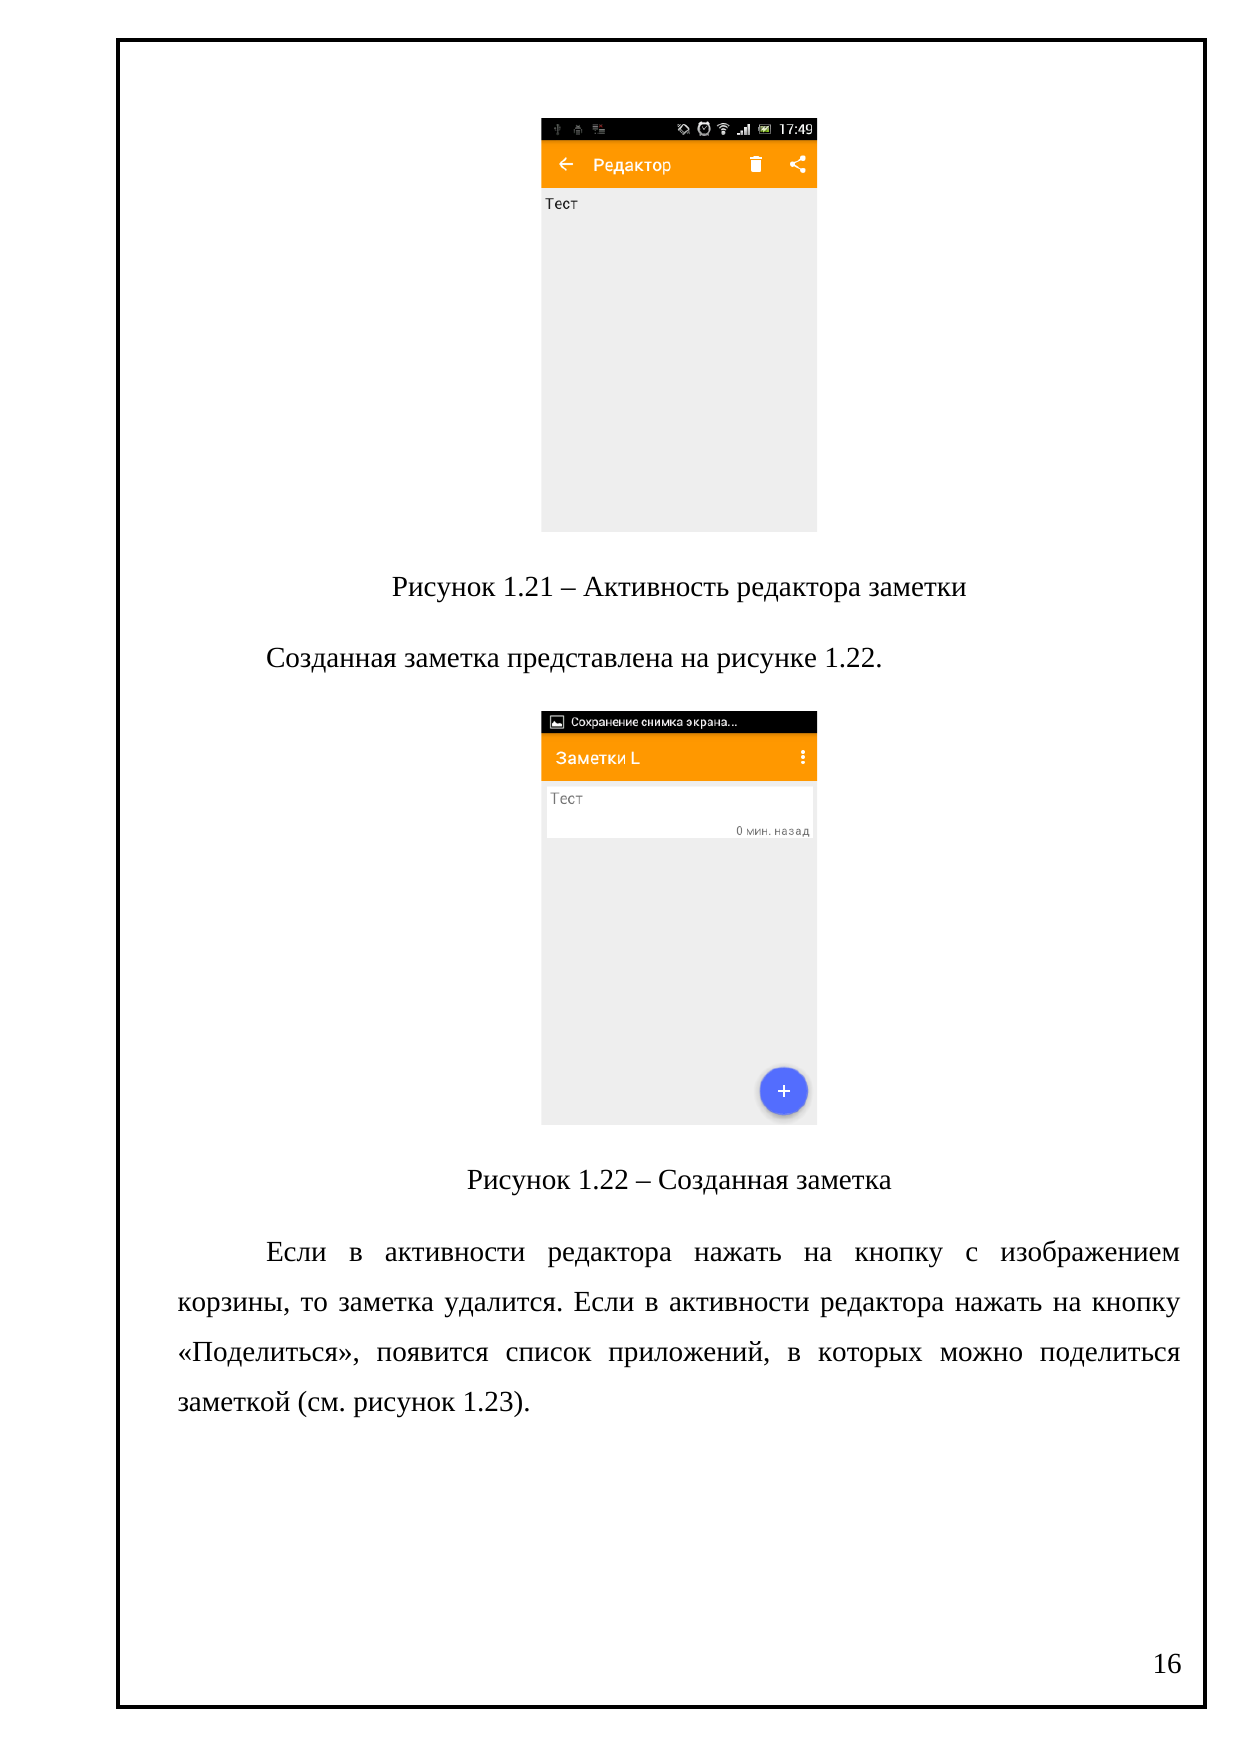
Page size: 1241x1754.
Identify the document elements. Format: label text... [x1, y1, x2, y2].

text Рисунок 1.22 – Созданная заметка [177, 1162, 1181, 1196]
picture [541, 118, 818, 532]
picture [541, 711, 818, 1125]
text Созданная заметка представлена на рисунке 1.22. [177, 640, 1181, 674]
text Рисунок 1.21 – Активность редактора заметки [177, 569, 1181, 603]
text Если в активности редактора нажать на кнопку с изображением корзины, то заметка удалится. Если в активности редактора нажать на кнопку «Поделиться», появится список приложений, в которых можно поделиться заметкой (см. рисунок 1.23). [177, 1234, 1181, 1418]
